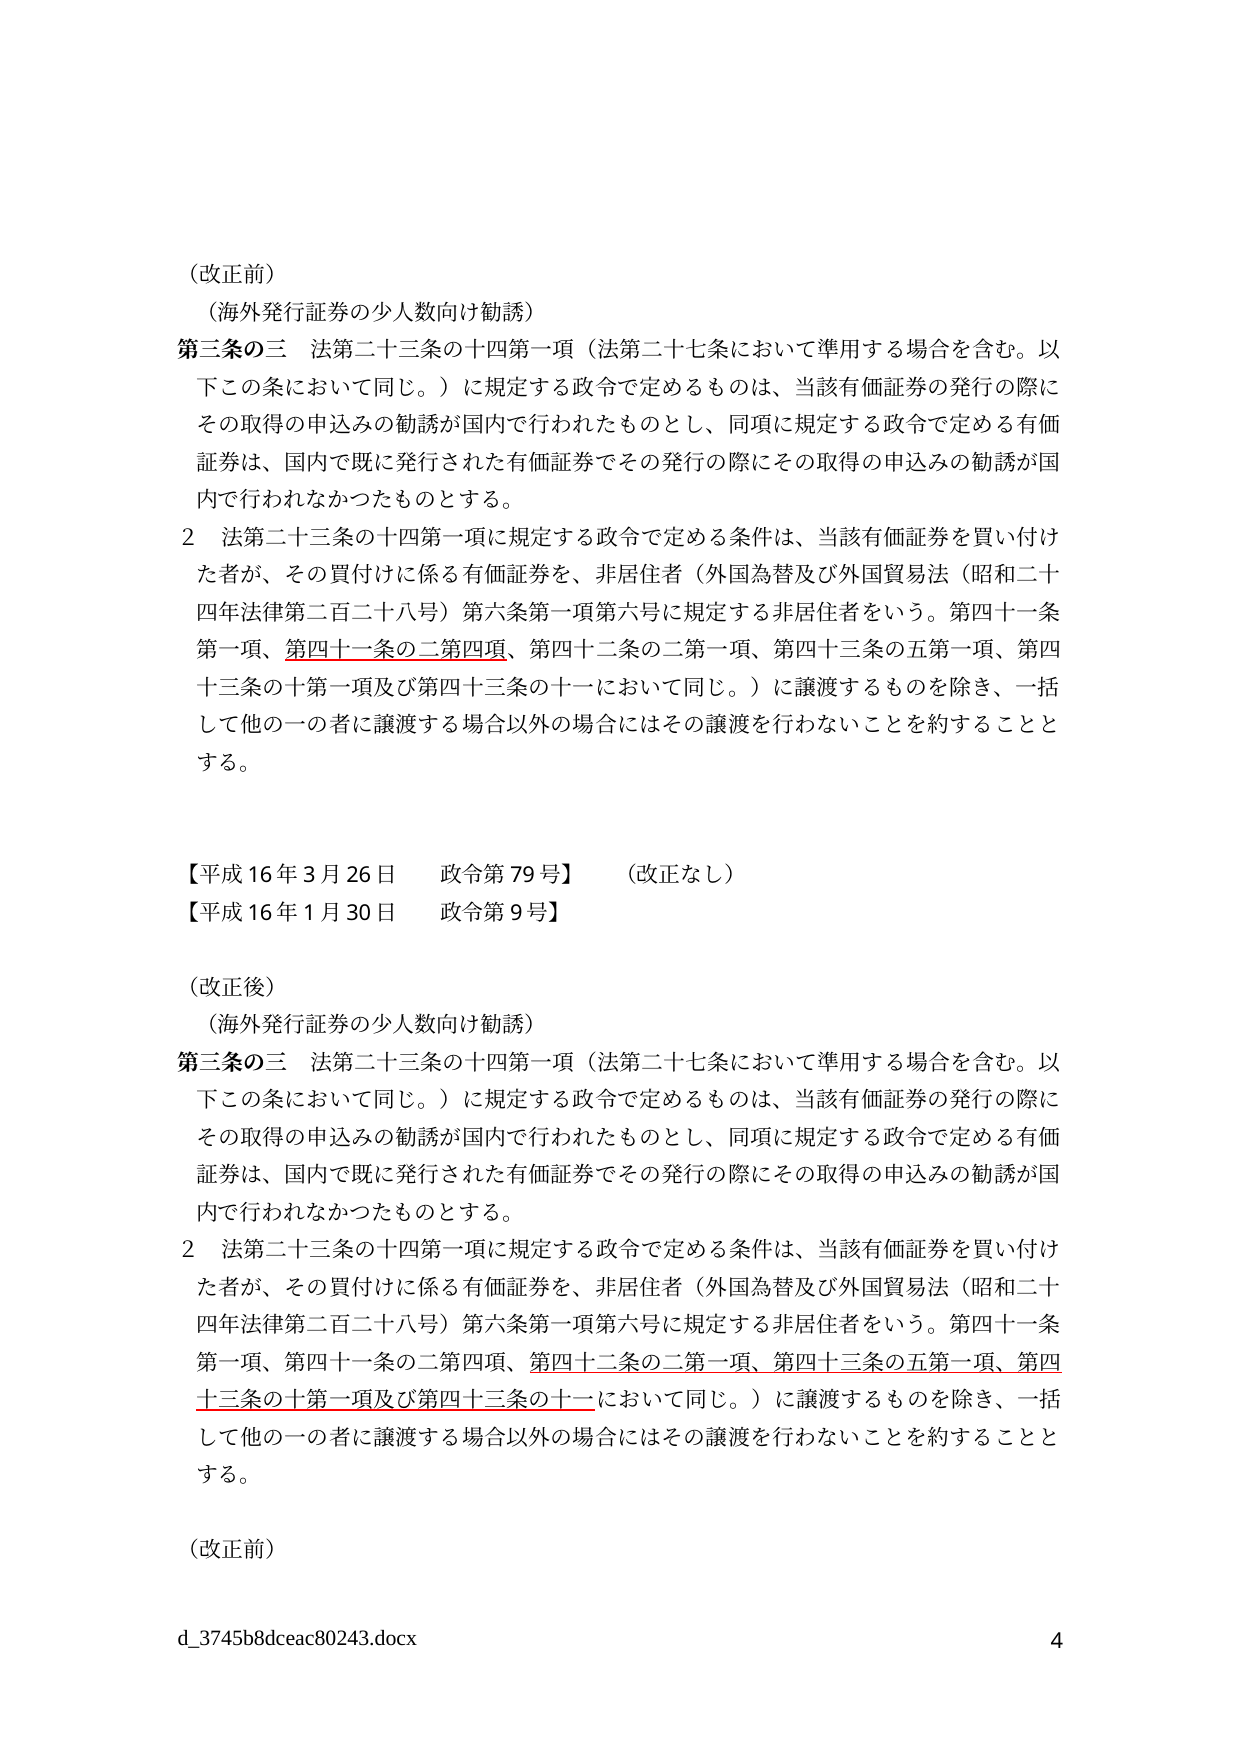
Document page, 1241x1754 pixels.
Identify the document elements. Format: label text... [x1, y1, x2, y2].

text （海外発行証券の少人数向け勧誘） [196, 292, 1063, 329]
text （改正前） [177, 1529, 1063, 1567]
text ２ 法第二十三条の十四第一項に規定する政令で定める条件は、当該有価証券を買い付けた者が、その買付けに係る有価証券を、非居住者（外国為替及び外国貿易法（昭和二十四年法律第二百二十八号）第六条第一項第六号に規定する非居住者をいう。第四十一条第一項、第四十一条の二第四項、第四十二条の二第一項、第四十三条の五第一項、第四十三条の十第一項及び第四十三条の十一において同じ。）に譲渡するものを除き、一括して他の一の者に譲渡する場合以外の場合にはその譲渡を行わないことを約することとする。 [177, 517, 1063, 779]
text （改正後） [177, 967, 1063, 1004]
text （改正前） [177, 254, 1063, 292]
text （海外発行証券の少人数向け勧誘） [196, 1004, 1063, 1042]
text 【平成16年1月30日 政令第9号】 [177, 892, 1063, 929]
text 【平成16年3月26日 政令第79号】 （改正なし） [177, 854, 1063, 892]
text ２ 法第二十三条の十四第一項に規定する政令で定める条件は、当該有価証券を買い付けた者が、その買付けに係る有価証券を、非居住者（外国為替及び外国貿易法（昭和二十四年法律第二百二十八号）第六条第一項第六号に規定する非居住者をいう。第四十一条第一項、第四十一条の二第四項、第四十二条の二第一項、第四十三条の五第一項、第四十三条の十第一項及び第四十三条の十一において同じ。）に譲渡するものを除き、一括して他の一の者に譲渡する場合以外の場合にはその譲渡を行わないことを約することとする。 [177, 1229, 1063, 1492]
